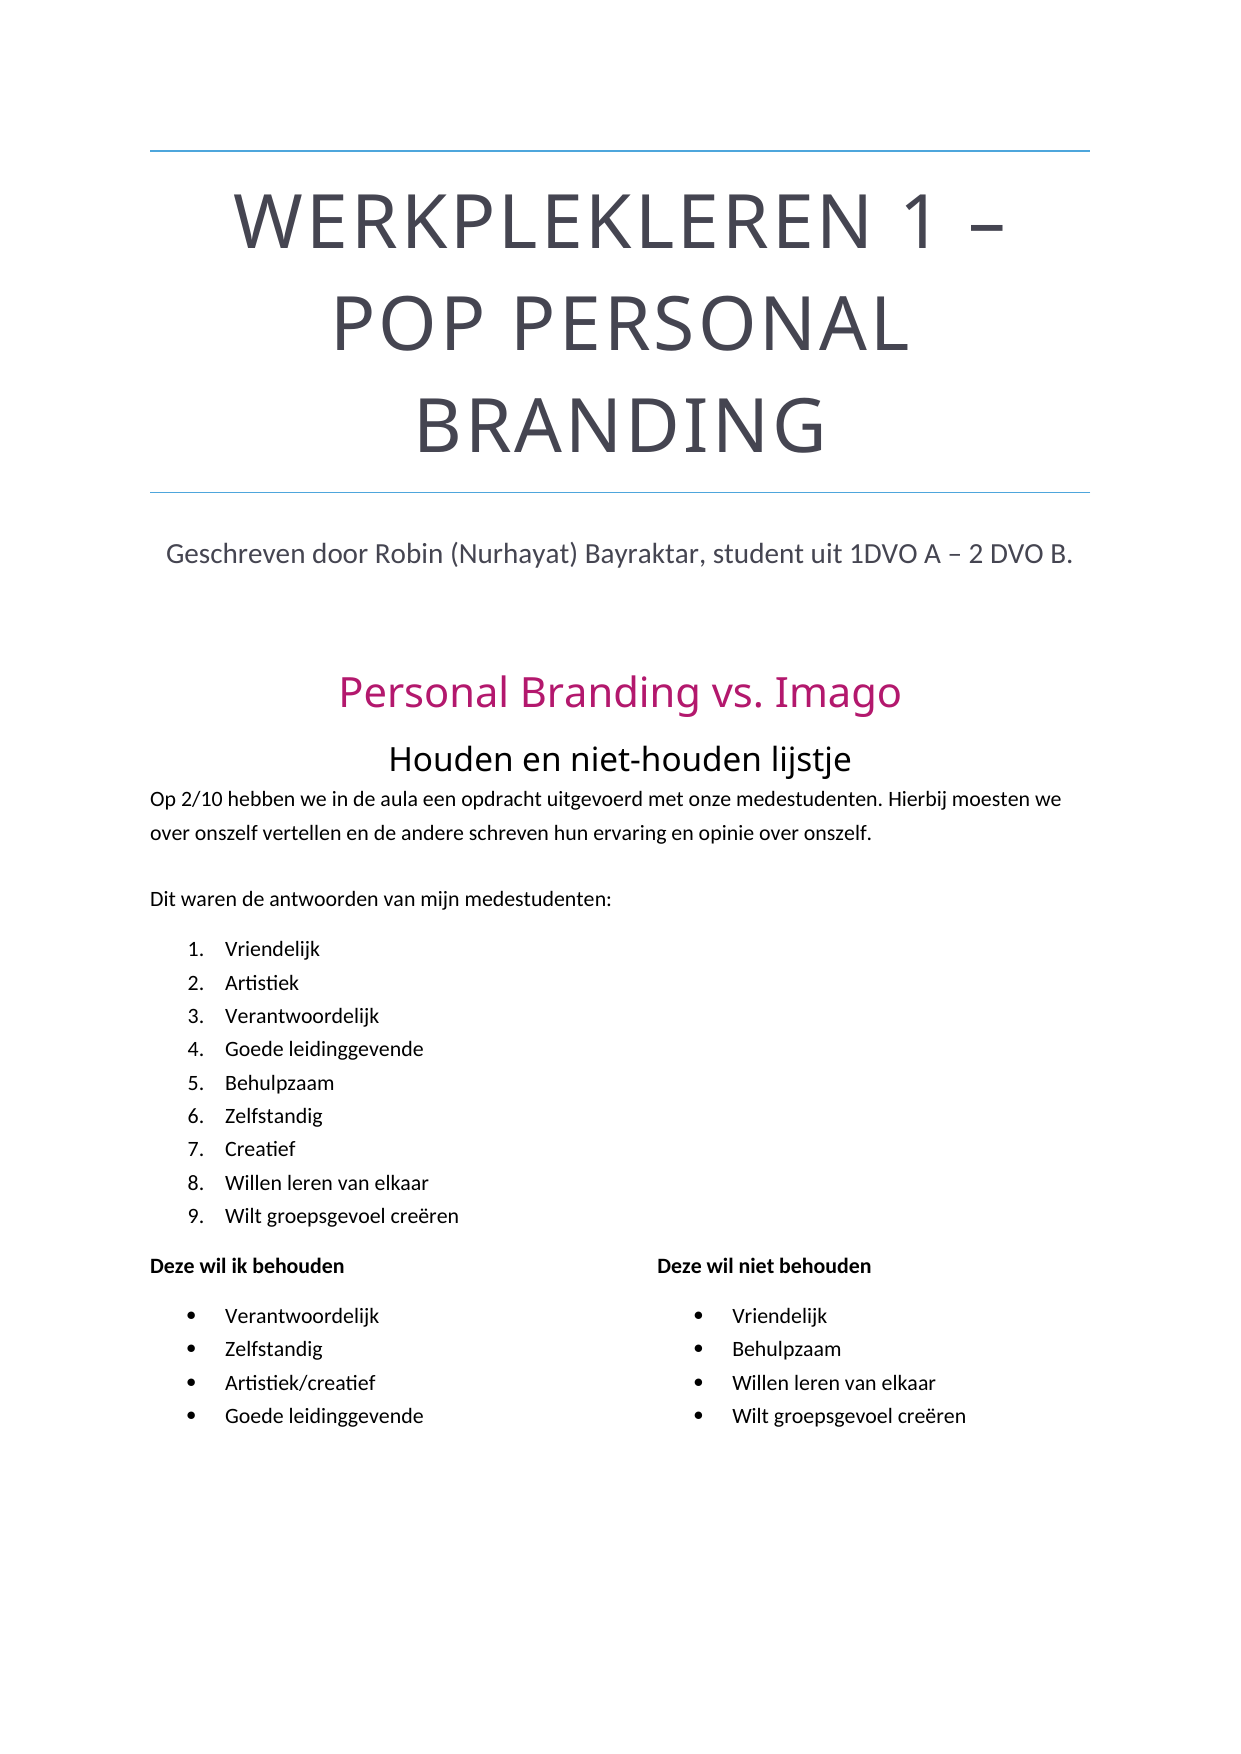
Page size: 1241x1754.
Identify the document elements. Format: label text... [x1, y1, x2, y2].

title Werkplekleren 1 – POP Personal Branding [150, 152, 1090, 492]
list Wilt groepsgevoel creëren [694, 1402, 1090, 1429]
list Goede leidinggevende [187, 1036, 1090, 1062]
list Zelfstandig [187, 1102, 1090, 1129]
list Goede leidinggevende [187, 1402, 583, 1429]
subtitle Houden en niet-houden lijstje [150, 736, 1090, 781]
list Willen leren van elkaar [187, 1169, 1090, 1196]
subtitle Personal Branding vs. Imago [150, 662, 1090, 719]
list Behulpzaam [694, 1336, 1090, 1362]
list Creatief [187, 1136, 1090, 1162]
subtitle Geschreven door Robin (Nurhayat) Bayraktar, student uit 1DVO A – 2 DVO B. [150, 535, 1090, 570]
text Op 2/10 hebben we in de aula een opdracht uitgevoerd met onze medestudenten. Hierbij moesten we over onszelf vertellen en de andere schreven hun ervaring en opinie over onszelf. Dit waren de antwoorden van mijn medestudenten: [150, 786, 1090, 912]
list Behulpzaam [187, 1069, 1090, 1096]
list Willen leren van elkaar [694, 1369, 1090, 1396]
list Verantwoordelijk [187, 1302, 583, 1329]
list Vriendelijk [187, 936, 1090, 962]
list Artistiek/creatief [187, 1369, 583, 1396]
list Wilt groepsgevoel creëren [187, 1202, 1090, 1229]
text Deze wil niet behouden [657, 1252, 1090, 1279]
list Verantwoordelijk [187, 1002, 1090, 1029]
text Deze wil ik behouden [150, 1252, 583, 1279]
list Artistiek [187, 969, 1090, 996]
list Vriendelijk [694, 1302, 1090, 1329]
list Zelfstandig [187, 1336, 583, 1362]
